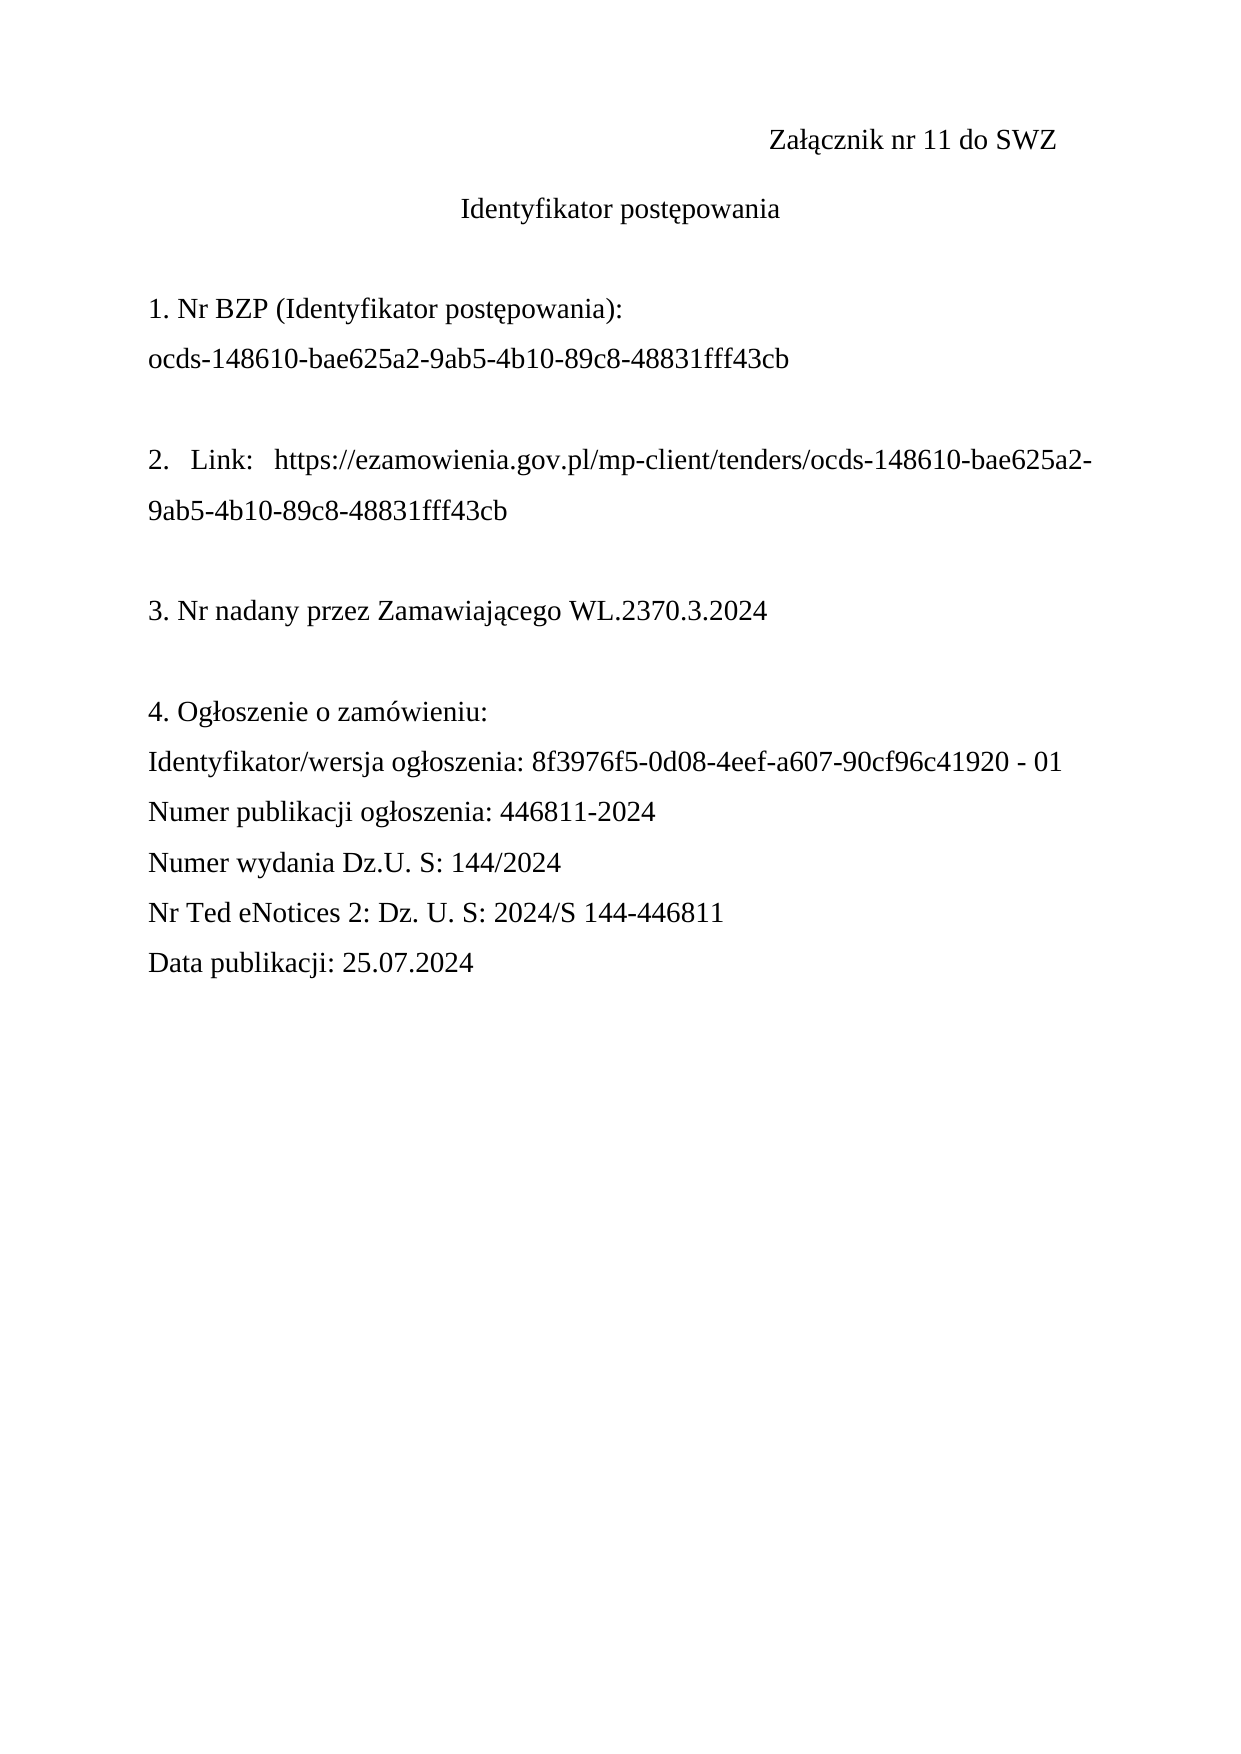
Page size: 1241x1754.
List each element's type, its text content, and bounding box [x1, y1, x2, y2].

text Numer publikacji ogłoszenia: 446811-2024 [148, 794, 1093, 828]
text Data publikacji: 25.07.2024 [148, 945, 1093, 979]
text ocds-148610-bae625a2-9ab5-4b10-89c8-48831fff43cb [148, 342, 1093, 375]
text 2. Link: https://ezamowienia.gov.pl/mp-client/tenders/ocds-148610-bae625a2-9ab5-4b10-89c8-48831fff43cb [148, 442, 1093, 526]
text Nr Ted eNotices 2: Dz. U. S: 2024/S 144-446811 [148, 895, 1093, 929]
text 4. Ogłoszenie o zamówieniu: [148, 694, 1093, 727]
text Załącznik nr 11 do SWZ [769, 122, 1093, 156]
text 3. Nr nadany przez Zamawiającego WL.2370.3.2024 [148, 593, 1093, 627]
text Identyfikator postępowania [148, 191, 1093, 224]
text Identyfikator/wersja ogłoszenia: 8f3976f5-0d08-4eef-a607-90cf96c41920 - 01 [148, 744, 1093, 778]
text Numer wydania Dz.U. S: 144/2024 [148, 845, 1093, 878]
text 1. Nr BZP (Identyfikator postępowania): [148, 291, 1093, 325]
